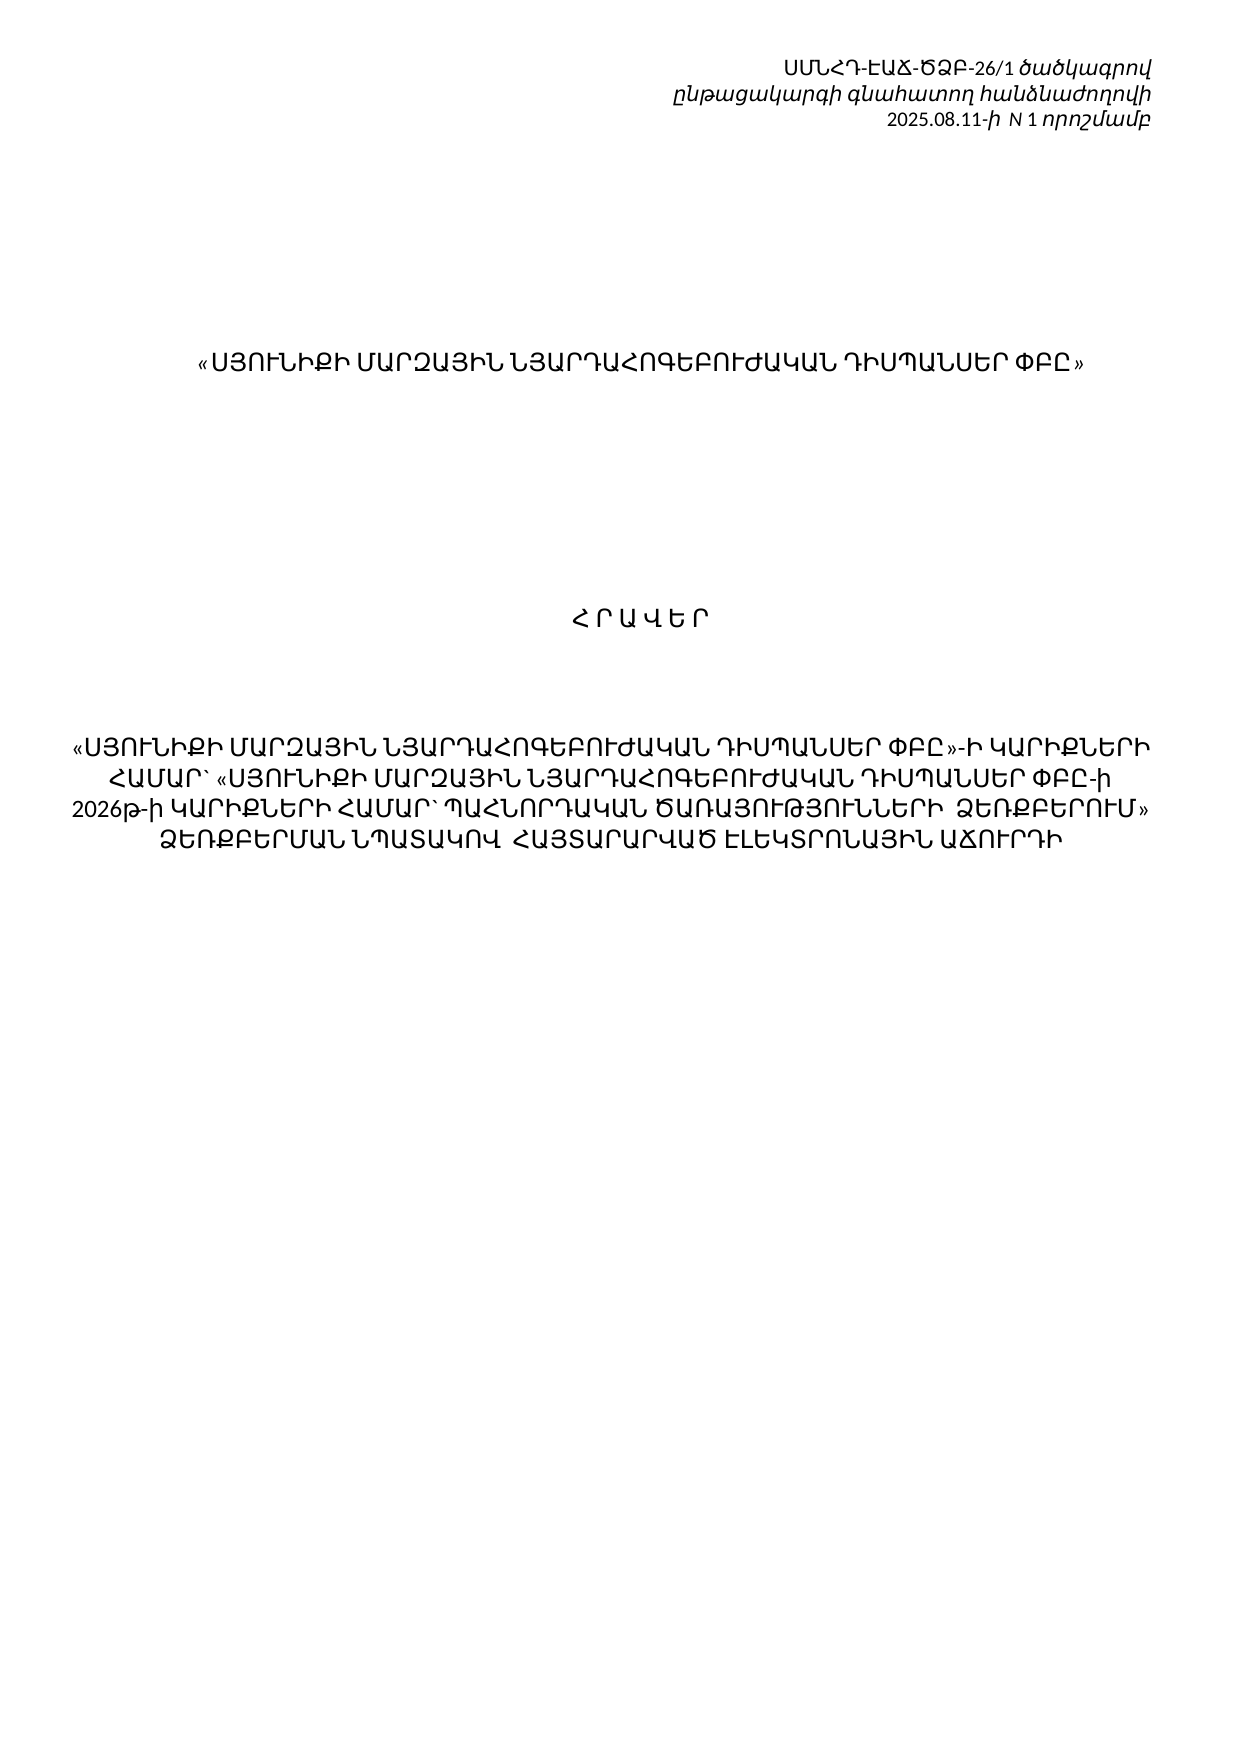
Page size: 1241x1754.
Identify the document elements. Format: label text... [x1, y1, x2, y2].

text « ՍՅՈՒՆԻՔԻ ՄԱՐԶԱՅԻՆ ՆՅԱՐԴԱՀՈԳԵԲՈՒԺԱԿԱՆ ԴԻՍՊԱՆՍԵՐ ՓԲԸ» [69, 347, 1152, 377]
text ընթացակարգի գնահատող հանձնաժողովի [69, 81, 1152, 106]
text ՍՄՆՀԴ-ԷԱՃ-ԾՁԲ-26/1 ծածկագրով [69, 56, 1152, 81]
text Հ Ր Ա Վ Ե Ր [69, 603, 1152, 634]
text 2025.08.11 -ի N 1 որոշմամբ [69, 106, 1152, 132]
text «ՍՅՈՒՆԻՔԻ ՄԱՐԶԱՅԻՆ ՆՅԱՐԴԱՀՈԳԵԲՈՒԺԱԿԱՆ ԴԻՍՊԱՆՍԵՐ ՓԲԸ»-Ի ԿԱՐԻՔՆԵՐԻ ՀԱՄԱՐ` «ՍՅՈՒՆԻՔԻ ՄԱՐԶԱՅԻՆ ՆՅԱՐԴԱՀՈԳԵԲՈՒԺԱԿԱՆ ԴԻՍՊԱՆՍԵՐ ՓԲԸ-ի 2026թ-ի ԿԱՐԻՔՆԵՐԻ ՀԱՄԱՐ` ՊԱՀՆՈՐԴԱԿԱՆ ԾԱՌԱՅՈՒԹՅՈՒՆՆԵՐԻ ՁԵՌՔԲԵՐՈՒՄ» ՁԵՌՔԲԵՐՄԱՆ ՆՊԱՏԱԿՈՎ ՀԱՅՏԱՐԱՐՎԱԾ ԷԼԵԿՏՐՈՆԱՅԻՆ ԱՃՈՒՐԴԻ [69, 732, 1152, 854]
